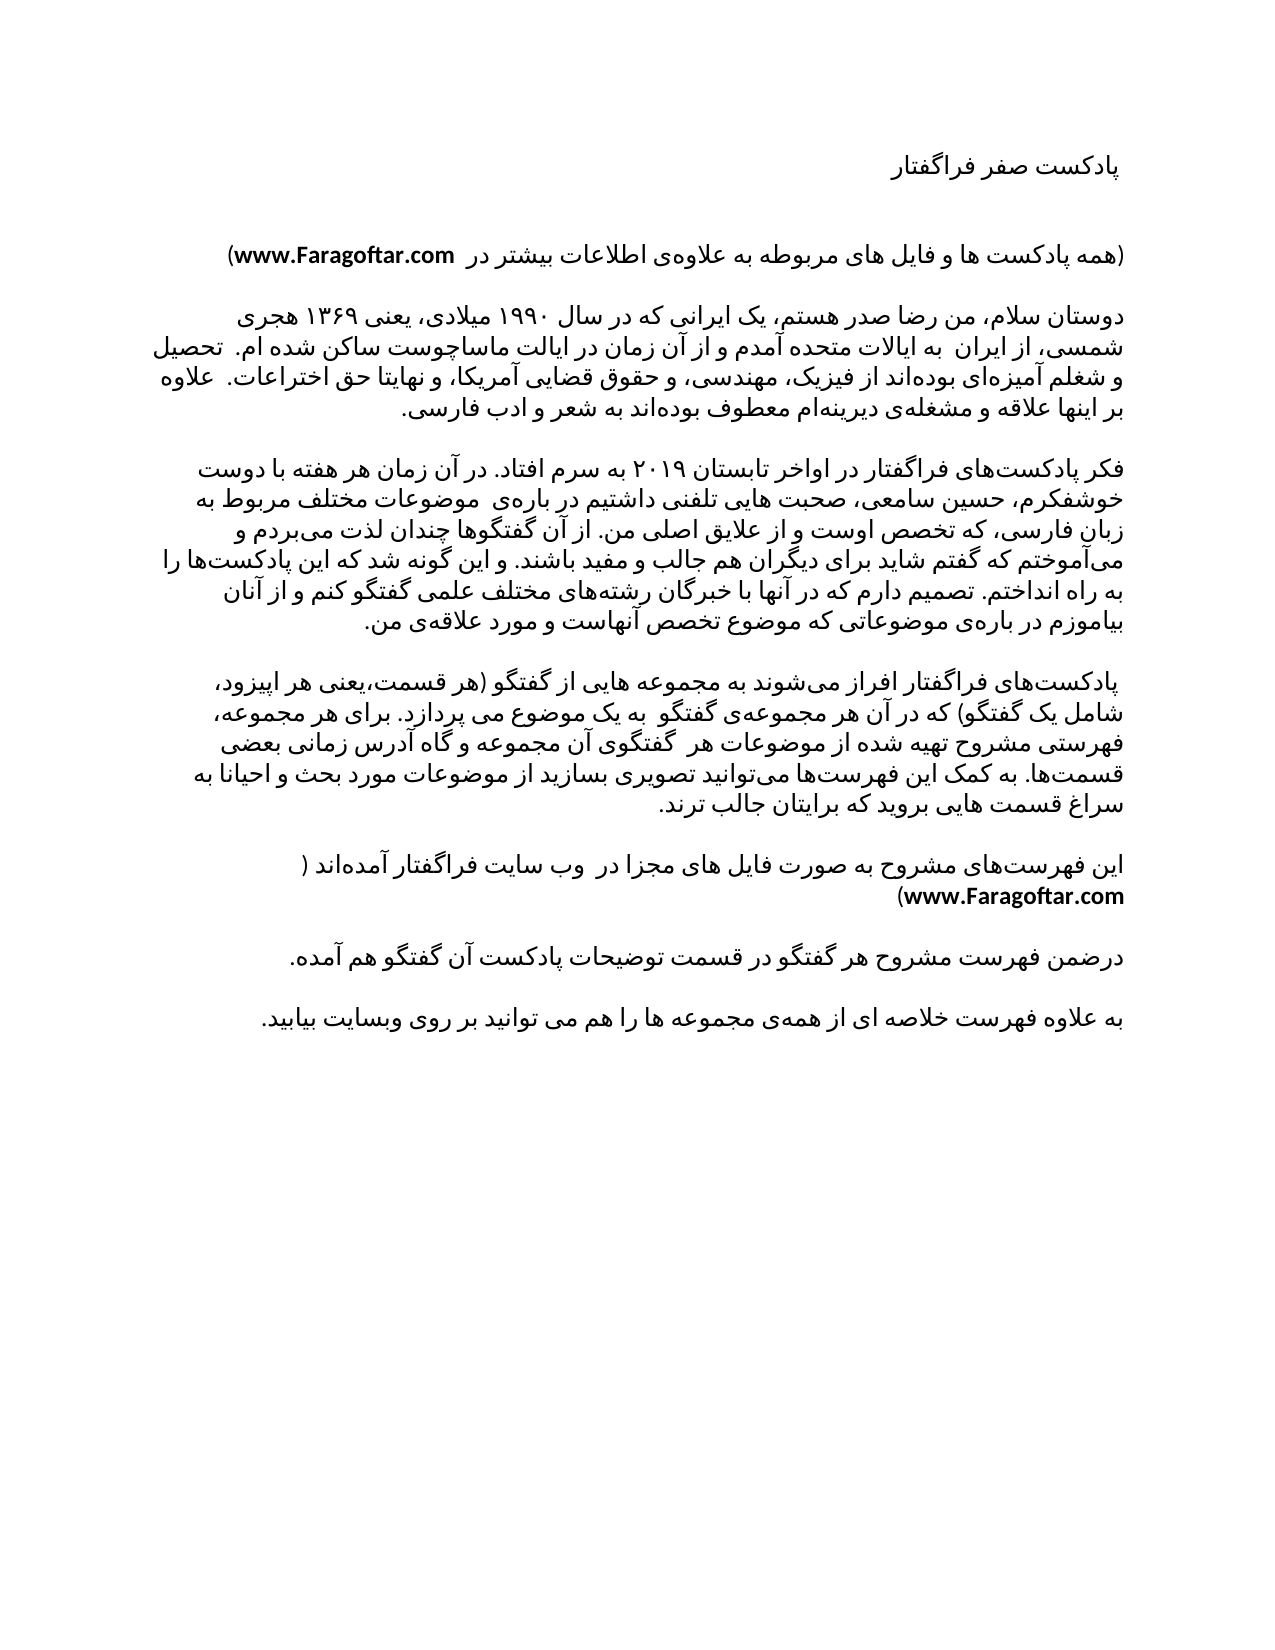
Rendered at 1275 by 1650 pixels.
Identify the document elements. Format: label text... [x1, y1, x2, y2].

text پادکست صفر فراگفتار [150, 150, 1125, 181]
text درضمن فهرست مشروح هر گفتگو در قسمت توضیحات پادکست آن گفتگو هم آمده. [150, 941, 1125, 972]
text دوستان سلام، من رضا صدر هستم، یک ایرانی که در سال ۱۹۹۰ میلادی، یعنی ۱۳۶۹ هجری شمسی، از ایران به ایالات متحده آمدم و از آن زمان در ایالت ماساچوست ساکن شده ‌ام. تحصیل و شغلم آمیزه‌ای بوده‌اند از فیزیک، مهندسی، و حقوق قضایی آمریکا، و نهایتا حق اختراعات. علاوه بر اینها علاقه و مشغله‌ی دیرینه‌ام معطوف بوده‌اند به شعر و ادب فارسی. [150, 300, 1125, 422]
text فکر پادکست‌های فراگفتار در اواخر تابستان ۲۰۱۹ به سرم افتاد. در آن زمان هر هفته با دوست خوشفکرم، حسین سامعی، صحبت هایی تلفنی داشتیم در باره‌ی موضوعات مختلف مربوط به زبان فارسی، که تخصص اوست و از علایق اصلی من. از آن گفتگوها چندان لذت می‌بردم و می‌آموختم که گفتم شاید برای دیگران هم جالب و مفید باشند. و این گونه شد که این پادکست‌ها را به راه انداختم. تصمیم دارم که در آنها با خبرگان رشته‌های مختلف علمی گفتگو کنم و از آنان بیاموزم در‌ بار‌ه‌ی موضوعاتی که موضوع تخصص آنهاست و مورد علاقه‌ی من. [150, 453, 1125, 636]
text این فهرست‌های مشروح به صورت فایل های مجزا در وب سایت فراگفتار آمده‌اند (www.Faragoftar.com) [150, 849, 1125, 911]
text پادکست‌های فراگفتار افراز می‌شوند به مجموعه هایی از گفتگو (هر قسمت،یعنی هر اپیزود، شامل یک گفتگو) که در آن هر مجموعه‌ی گفتگو به یک موضوع می پردازد. برای هر مجموعه، فهرستی مشروح تهیه شده از موضوعات هر گفتگوی آن مجموعه و گاه آدرس زمانی بعضی قسمت‌ها. به کمک این فهرست‌ها می‌توانید تصویری بسازید از موضوعات مورد بحث و احیانا به سراغ قسمت هایی بروید که برایتان جالب ترند. [150, 666, 1125, 819]
text (همه پادکست ها و فایل های مربوطه به علاوه‌ی اطلاعات بیشتر در www.Faragoftar.com) [150, 239, 1125, 269]
text به علاوه فهرست خلاصه ای از همه‌ی مجموعه ها را هم می توانید بر روی وبسایت بیابید. [150, 1002, 1125, 1033]
